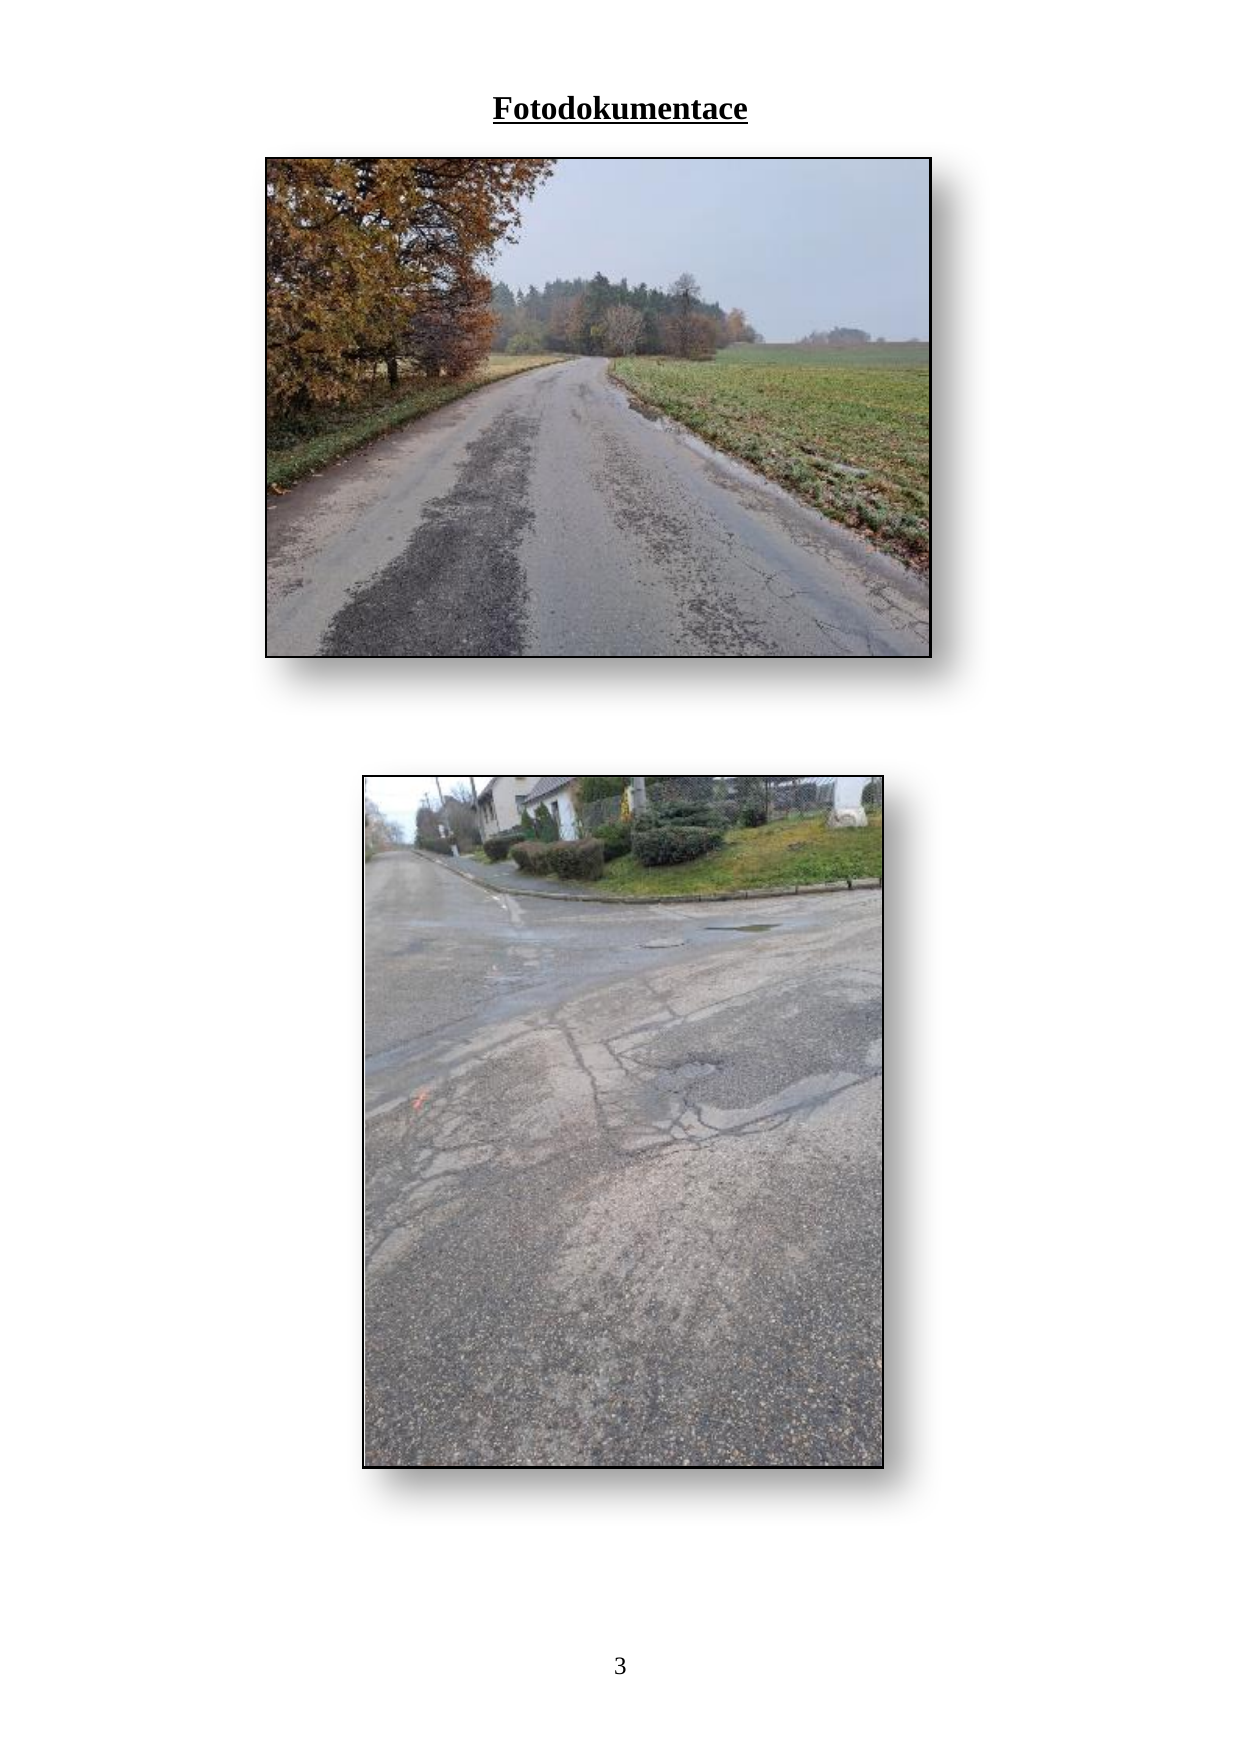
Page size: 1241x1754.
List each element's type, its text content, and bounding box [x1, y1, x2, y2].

picture [267, 159, 929, 656]
subtitle Fotodokumentace [148, 89, 1092, 127]
picture [366, 778, 881, 1466]
